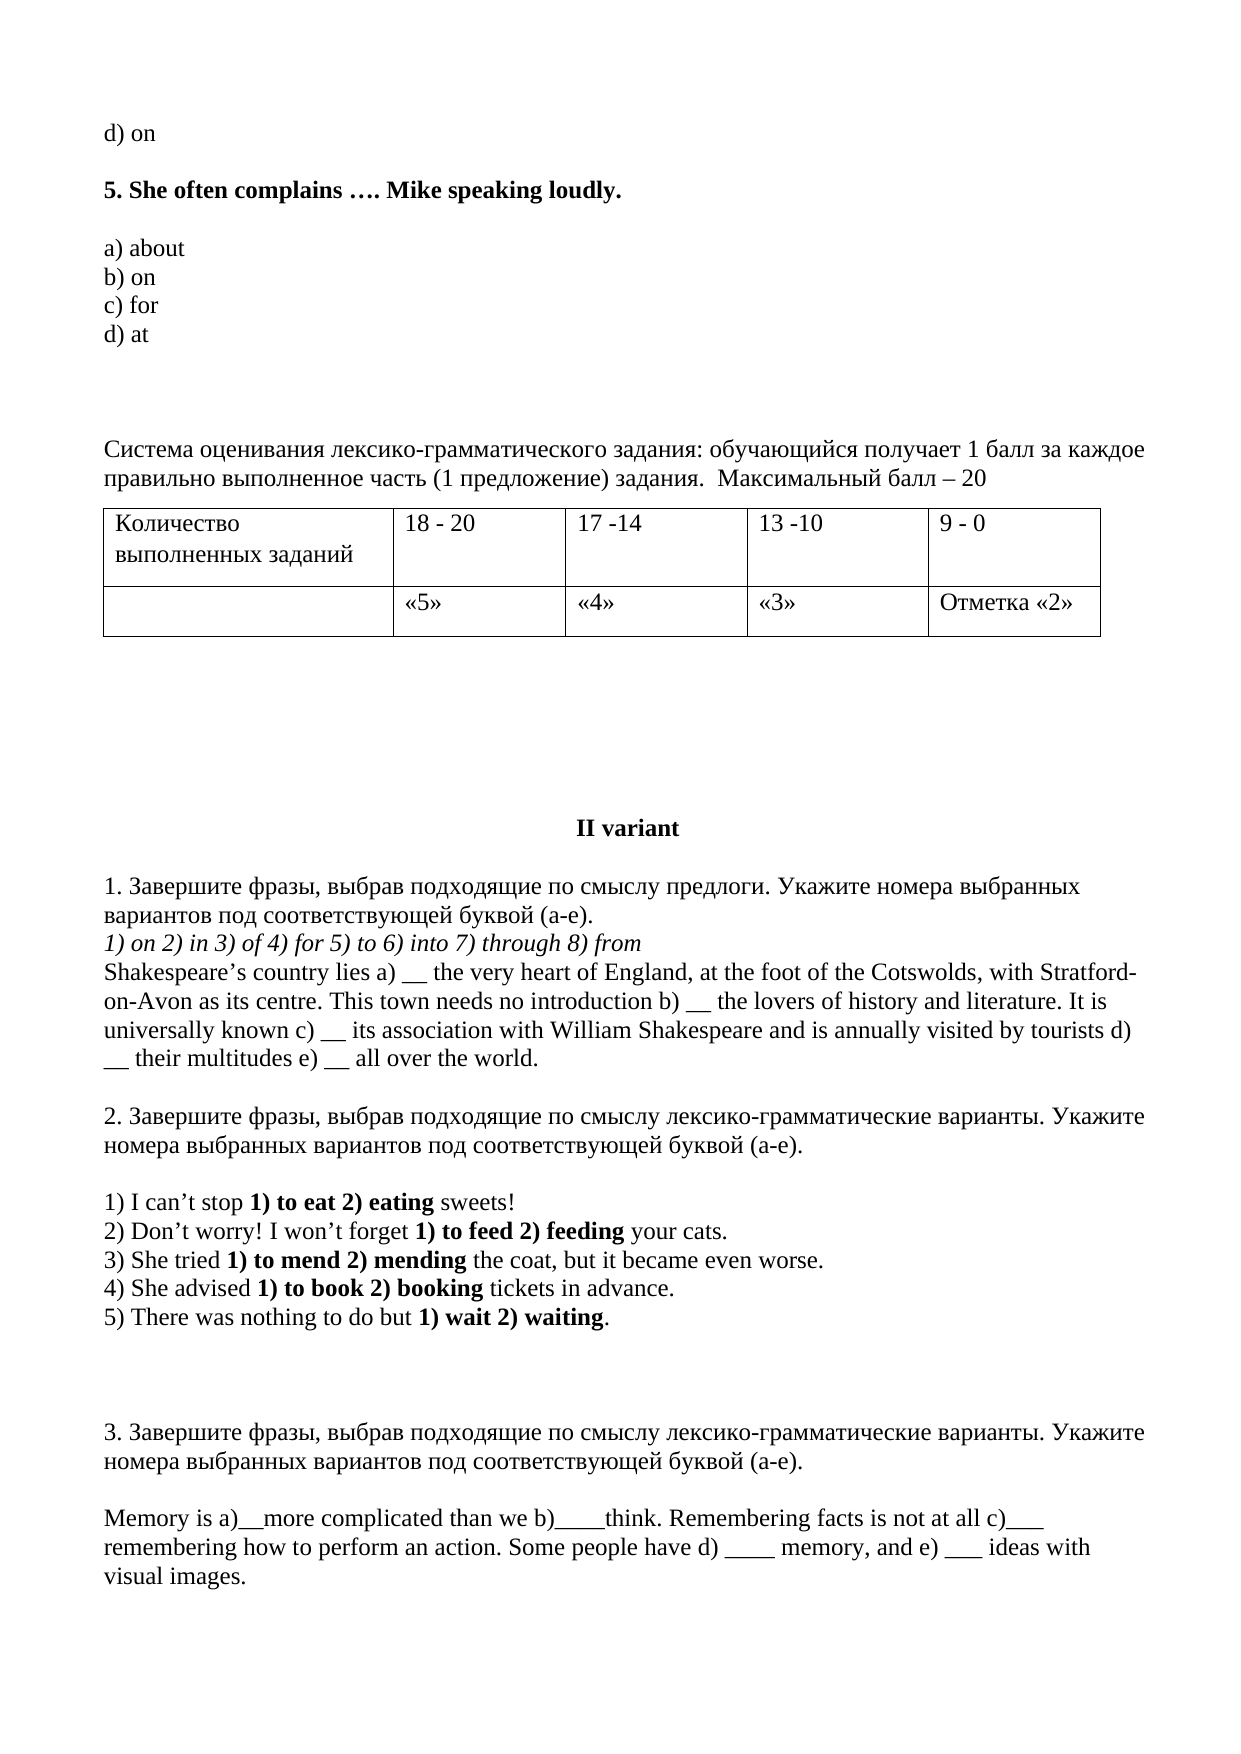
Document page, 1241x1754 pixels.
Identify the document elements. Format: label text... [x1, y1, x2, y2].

text II variant [103, 813, 1152, 842]
table_cell Отметка «2» [929, 587, 1100, 636]
table_cell [104, 587, 393, 636]
table_header 9 - 0 [929, 509, 1100, 586]
table_cell «3» [748, 587, 928, 636]
table_header 13 -10 [748, 509, 928, 586]
text 3) She tried 1) to mend 2) mending the coat, but it became even worse. [103, 1245, 1152, 1273]
text 2) Don’t worry! I won’t forget 1) to feed 2) feeding your cats. [103, 1216, 1152, 1245]
table_header 18 - 20 [394, 509, 565, 586]
table_header 17 -14 [566, 509, 747, 586]
table_header Количество выполненных заданий [104, 509, 393, 586]
text 1) on 2) in 3) of 4) for 5) to 6) into 7) through 8) from [103, 928, 1152, 957]
text 2. Завершите фразы, выбрав подходящие по смыслу лексико-грамматические варианты. Укажите номера выбранных вариантов под соответствующей буквой (a-e). [103, 1101, 1152, 1158]
text Memory is a)__more complicated than we b)____think. Remembering facts is not at all c)___ remembering how to perform an action. Some people have d) ____ memory, and e) ___ ideas with visual images. [103, 1503, 1152, 1590]
text Shakespeare’s country lies a) __ the very heart of England, at the foot of the Cotswolds, with Stratford-on-Avon as its centre. This town needs no introduction b) __ the lovers of history and literature. It is universally known c) __ its association with William Shakespeare and is annually visited by tourists d) __ their multitudes e) __ all over the world. [103, 957, 1152, 1072]
text 3. Завершите фразы, выбрав подходящие по смыслу лексико-грамматические варианты. Укажите номера выбранных вариантов под соответствующей буквой (a-e). [103, 1417, 1152, 1475]
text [103, 118, 1152, 492]
text 4) She advised 1) to book 2) booking tickets in advance. [103, 1273, 1152, 1302]
table_cell «5» [394, 587, 565, 636]
text 1) I can’t stop 1) to eat 2) eating sweets! [103, 1187, 1152, 1216]
table_cell «4» [566, 587, 747, 636]
text 5) There was nothing to do but 1) wait 2) waiting. [103, 1302, 1152, 1331]
text 1. Завершите фразы, выбрав подходящие по смыслу предлоги. Укажите номера выбранных вариантов под соответствующей буквой (а-е). [103, 871, 1152, 928]
